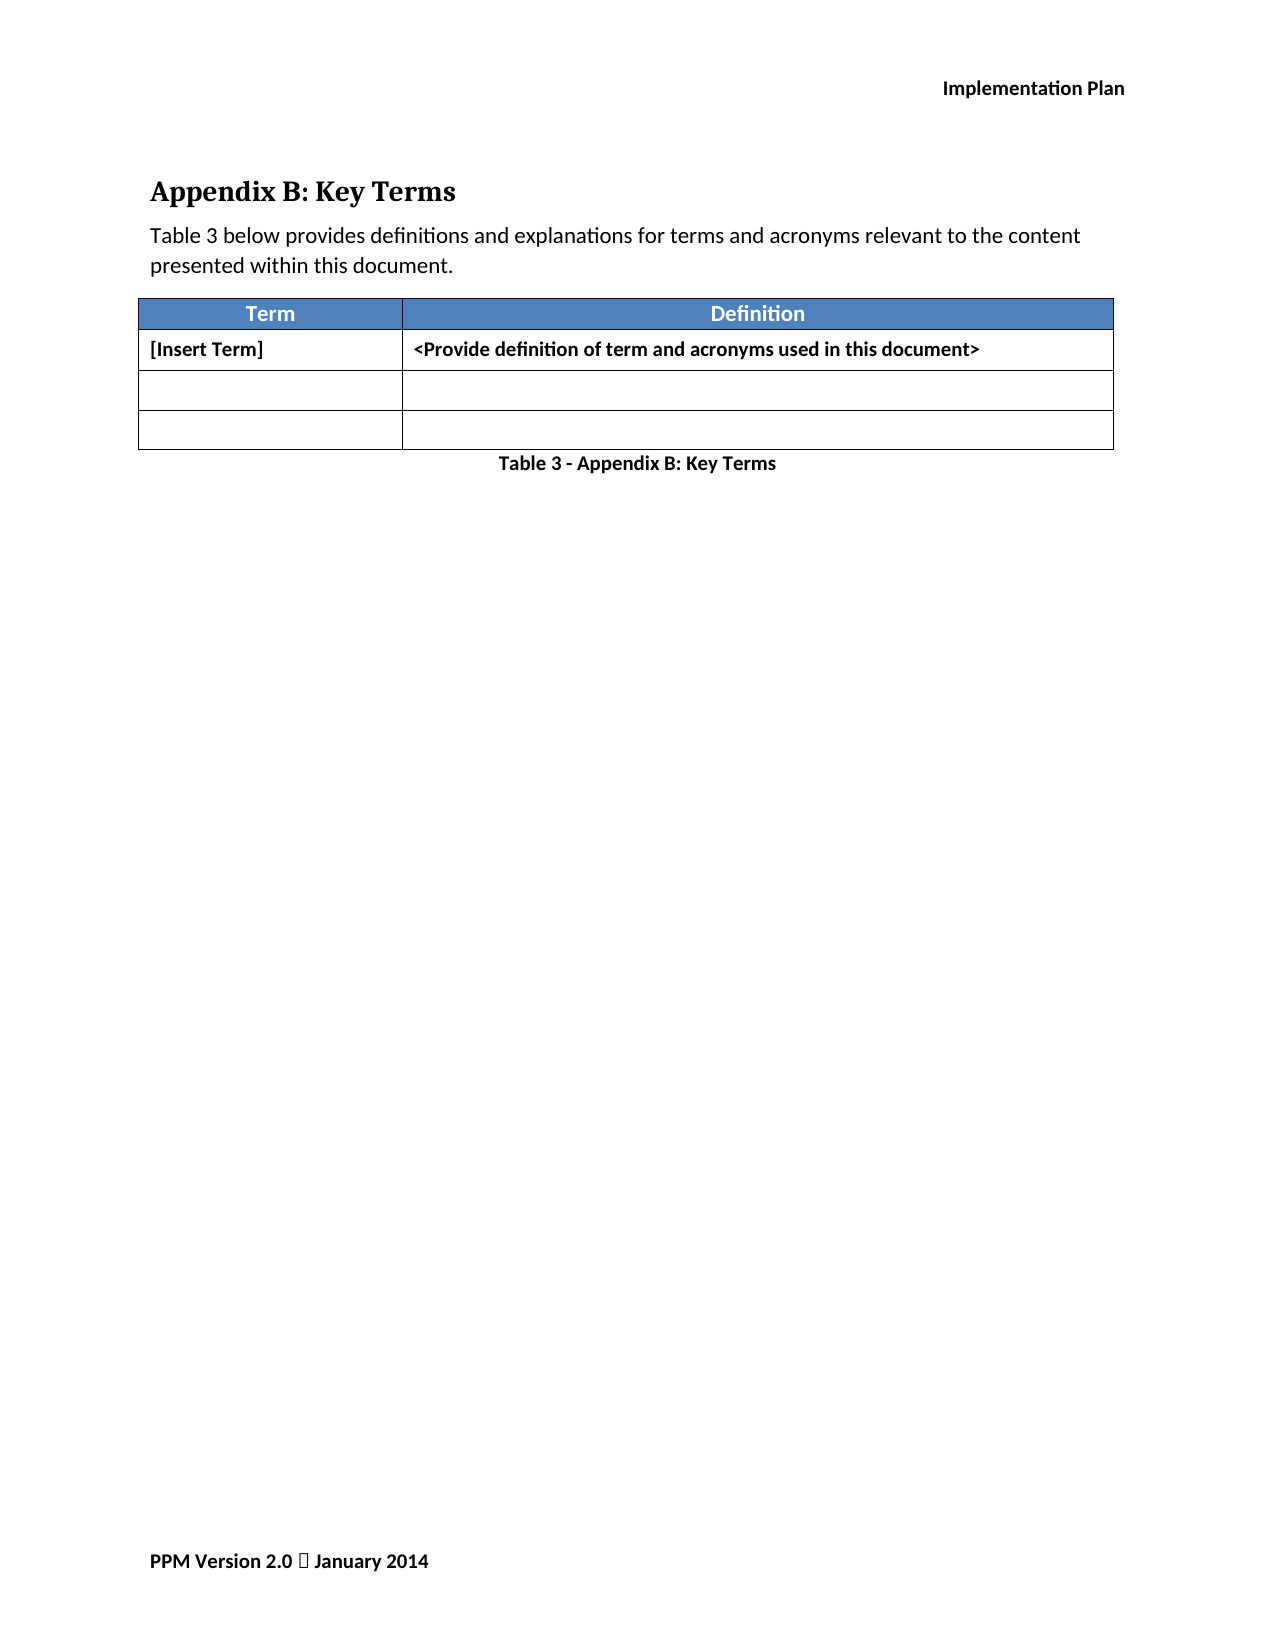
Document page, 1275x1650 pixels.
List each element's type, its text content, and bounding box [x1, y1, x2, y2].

table_header Definition [403, 299, 1113, 329]
table_header Term [139, 299, 402, 329]
text Table 3 below provides definitions and explanations for terms and acronyms relevant to the content presented within this document. [150, 221, 1125, 279]
table_cell [403, 411, 1113, 449]
subtitle Appendix B: Key Terms [150, 175, 1125, 208]
table_cell [139, 371, 402, 410]
table_cell [139, 411, 402, 449]
table_cell <Provide definition of term and acronyms used in this document> [403, 330, 1113, 370]
table_cell [Insert Term] [139, 330, 402, 370]
table_cell [403, 371, 1113, 410]
text Table 3 - Appendix B: Key Terms [150, 450, 1125, 476]
